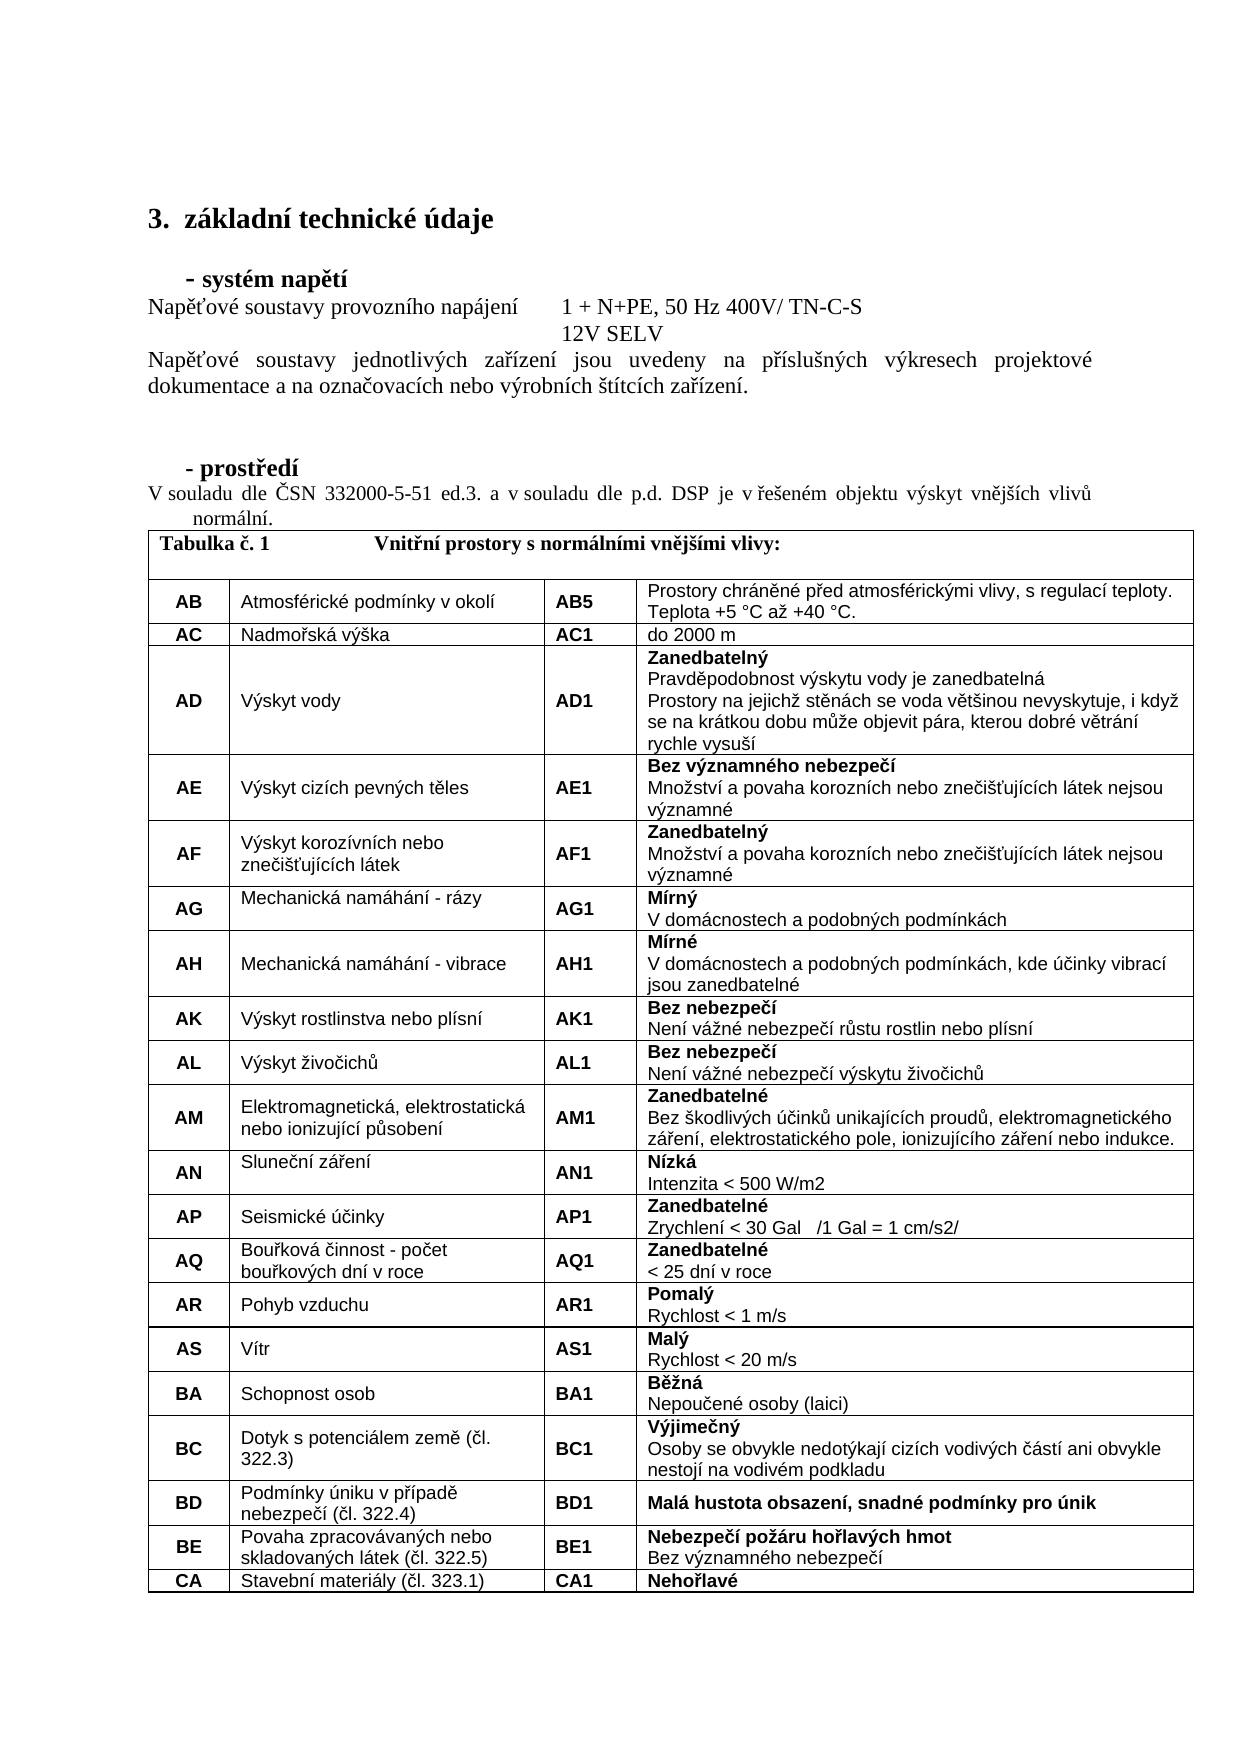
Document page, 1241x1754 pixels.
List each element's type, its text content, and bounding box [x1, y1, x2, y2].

table_cell Výskyt živočichů [230, 1041, 544, 1084]
table_cell Podmínky úniku v případě nebezpečí (čl. 322.4) [230, 1481, 544, 1524]
table_cell AL [149, 1041, 229, 1084]
table_cell BA [149, 1372, 229, 1415]
table_cell Malý Rychlost < 20 m/s [637, 1328, 1193, 1371]
table_cell Povaha zpracovávaných nebo skladovaných látek (čl. 322.5) [230, 1526, 544, 1569]
table_cell Stavební materiály (čl. 323.1) [230, 1570, 544, 1591]
subtitle - systém napětí [185, 260, 1093, 293]
table_cell AE1 [545, 755, 636, 820]
table_cell AK [149, 997, 229, 1040]
table_cell Mechanická namáhání - vibrace [230, 931, 544, 996]
table_cell AG [149, 887, 229, 930]
table_cell BD1 [545, 1481, 636, 1524]
table_cell BE [149, 1526, 229, 1569]
table_cell Nadmořská výška [230, 624, 544, 645]
table_cell AF [149, 821, 229, 886]
table_cell Zanedbatelné < 25 dní v roce [637, 1239, 1193, 1282]
table_cell AQ1 [545, 1239, 636, 1282]
table_cell Malá hustota obsazení, snadné podmínky pro únik [637, 1481, 1193, 1524]
table_cell AS1 [545, 1328, 636, 1371]
text Napěťové soustavy jednotlivých zařízení jsou uvedeny na příslušných výkresech projektové dokumentace a na označovacích nebo výrobních štítcích zařízení. [148, 346, 1093, 399]
table_cell Zanedbatelné Zrychlení < 30 Gal /1 Gal = 1 cm/s2/ [637, 1195, 1193, 1238]
table_cell AM1 [545, 1085, 636, 1150]
table_cell Bez nebezpečí Není vážné nebezpečí výskytu živočichů [637, 1041, 1193, 1084]
table_cell AN1 [545, 1151, 636, 1194]
table_cell BC1 [545, 1416, 636, 1480]
table_cell Výskyt vody [230, 646, 544, 754]
table_cell AQ [149, 1239, 229, 1282]
table_cell do 2000 m [637, 624, 1193, 645]
table_cell Nízká Intenzita < 500 W/m2 [637, 1151, 1193, 1194]
table_cell Elektromagnetická, elektrostatická nebo ionizující působení [230, 1085, 544, 1150]
table_cell Nehořlavé [637, 1570, 1193, 1591]
table_cell Mechanická namáhání - rázy [230, 887, 544, 930]
table_cell AK1 [545, 997, 636, 1040]
table_cell Seismické účinky [230, 1195, 544, 1238]
table_cell Vítr [230, 1328, 544, 1371]
table_cell Bouřková činnost - počet bouřkových dní v roce [230, 1239, 544, 1282]
text 12V SELV [148, 320, 1093, 346]
table_cell BE1 [545, 1526, 636, 1569]
table_cell AS [149, 1328, 229, 1371]
table_cell BC [149, 1416, 229, 1480]
table_cell Prostory chráněné před atmosférickými vlivy, s regulací teploty. Teplota +5 °C až +40 °C. [637, 580, 1193, 623]
table_cell AB5 [545, 580, 636, 623]
table_cell Výjimečný Osoby se obvykle nedotýkají cizích vodivých částí ani obvykle nestojí na vodivém podkladu [637, 1416, 1193, 1480]
subtitle 3. základní technické údaje [148, 201, 1093, 235]
list V souladu dle ČSN 332000-5-51 ed.3. a v souladu dle p.d. DSP je v řešeném objektu výskyt vnějších vlivů normální. [148, 481, 1093, 529]
table_header Tabulka č. 1 Vnitřní prostory s normálními vnějšími vlivy: [149, 531, 1193, 579]
text Napěťové soustavy provozního napájení 1 + N+PE, 50 Hz 400V/ TN-C-S [148, 293, 1093, 320]
table_cell AP1 [545, 1195, 636, 1238]
table_cell AE [149, 755, 229, 820]
table_cell BA1 [545, 1372, 636, 1415]
table_cell Pomalý Rychlost < 1 m/s [637, 1283, 1193, 1326]
table_cell BD [149, 1481, 229, 1524]
table_cell AG1 [545, 887, 636, 930]
table_cell AC1 [545, 624, 636, 645]
table_cell Schopnost osob [230, 1372, 544, 1415]
table_cell AB [149, 580, 229, 623]
table_cell Dotyk s potenciálem země (čl. 322.3) [230, 1416, 544, 1480]
subtitle - prostředí [185, 453, 1093, 481]
table_cell Nebezpečí požáru hořlavých hmot Bez významného nebezpečí [637, 1526, 1193, 1569]
table_cell Výskyt cizích pevných těles [230, 755, 544, 820]
table_cell CA [149, 1570, 229, 1591]
table_cell Zanedbatelný Množství a povaha korozních nebo znečišťujících látek nejsou významné [637, 821, 1193, 886]
table_cell AH1 [545, 931, 636, 996]
table_cell Pohyb vzduchu [230, 1283, 544, 1326]
table_cell Bez nebezpečí Není vážné nebezpečí růstu rostlin nebo plísní [637, 997, 1193, 1040]
table_cell Běžná Nepoučené osoby (laici) [637, 1372, 1193, 1415]
table_cell AC [149, 624, 229, 645]
table_cell AF1 [545, 821, 636, 886]
table_cell Zanedbatelný Pravděpodobnost výskytu vody je zanedbatelná Prostory na jejichž stěnách se voda většinou nevyskytuje, i když se na krátkou dobu může objevit pára, kterou dobré větrání rychle vysuší [637, 646, 1193, 754]
table_cell Zanedbatelné Bez škodlivých účinků unikajících proudů, elektromagnetického záření, elektrostatického pole, ionizujícího záření nebo indukce. [637, 1085, 1193, 1150]
table_cell Výskyt rostlinstva nebo plísní [230, 997, 544, 1040]
table_cell AD [149, 646, 229, 754]
table_cell AR1 [545, 1283, 636, 1326]
table_cell Mírný V domácnostech a podobných podmínkách [637, 887, 1193, 930]
table_cell Sluneční záření [230, 1151, 544, 1194]
table_cell AL1 [545, 1041, 636, 1084]
table_cell Bez významného nebezpečí Množství a povaha korozních nebo znečišťujících látek nejsou významné [637, 755, 1193, 820]
table_cell Mírné V domácnostech a podobných podmínkách, kde účinky vibrací jsou zanedbatelné [637, 931, 1193, 996]
table_cell Výskyt korozívních nebo znečišťujících látek [230, 821, 544, 886]
table_cell AN [149, 1151, 229, 1194]
table_cell AH [149, 931, 229, 996]
table_cell Atmosférické podmínky v okolí [230, 580, 544, 623]
table_cell AR [149, 1283, 229, 1326]
table_cell AM [149, 1085, 229, 1150]
table_cell CA1 [545, 1570, 636, 1591]
table_cell AD1 [545, 646, 636, 754]
table_cell AP [149, 1195, 229, 1238]
